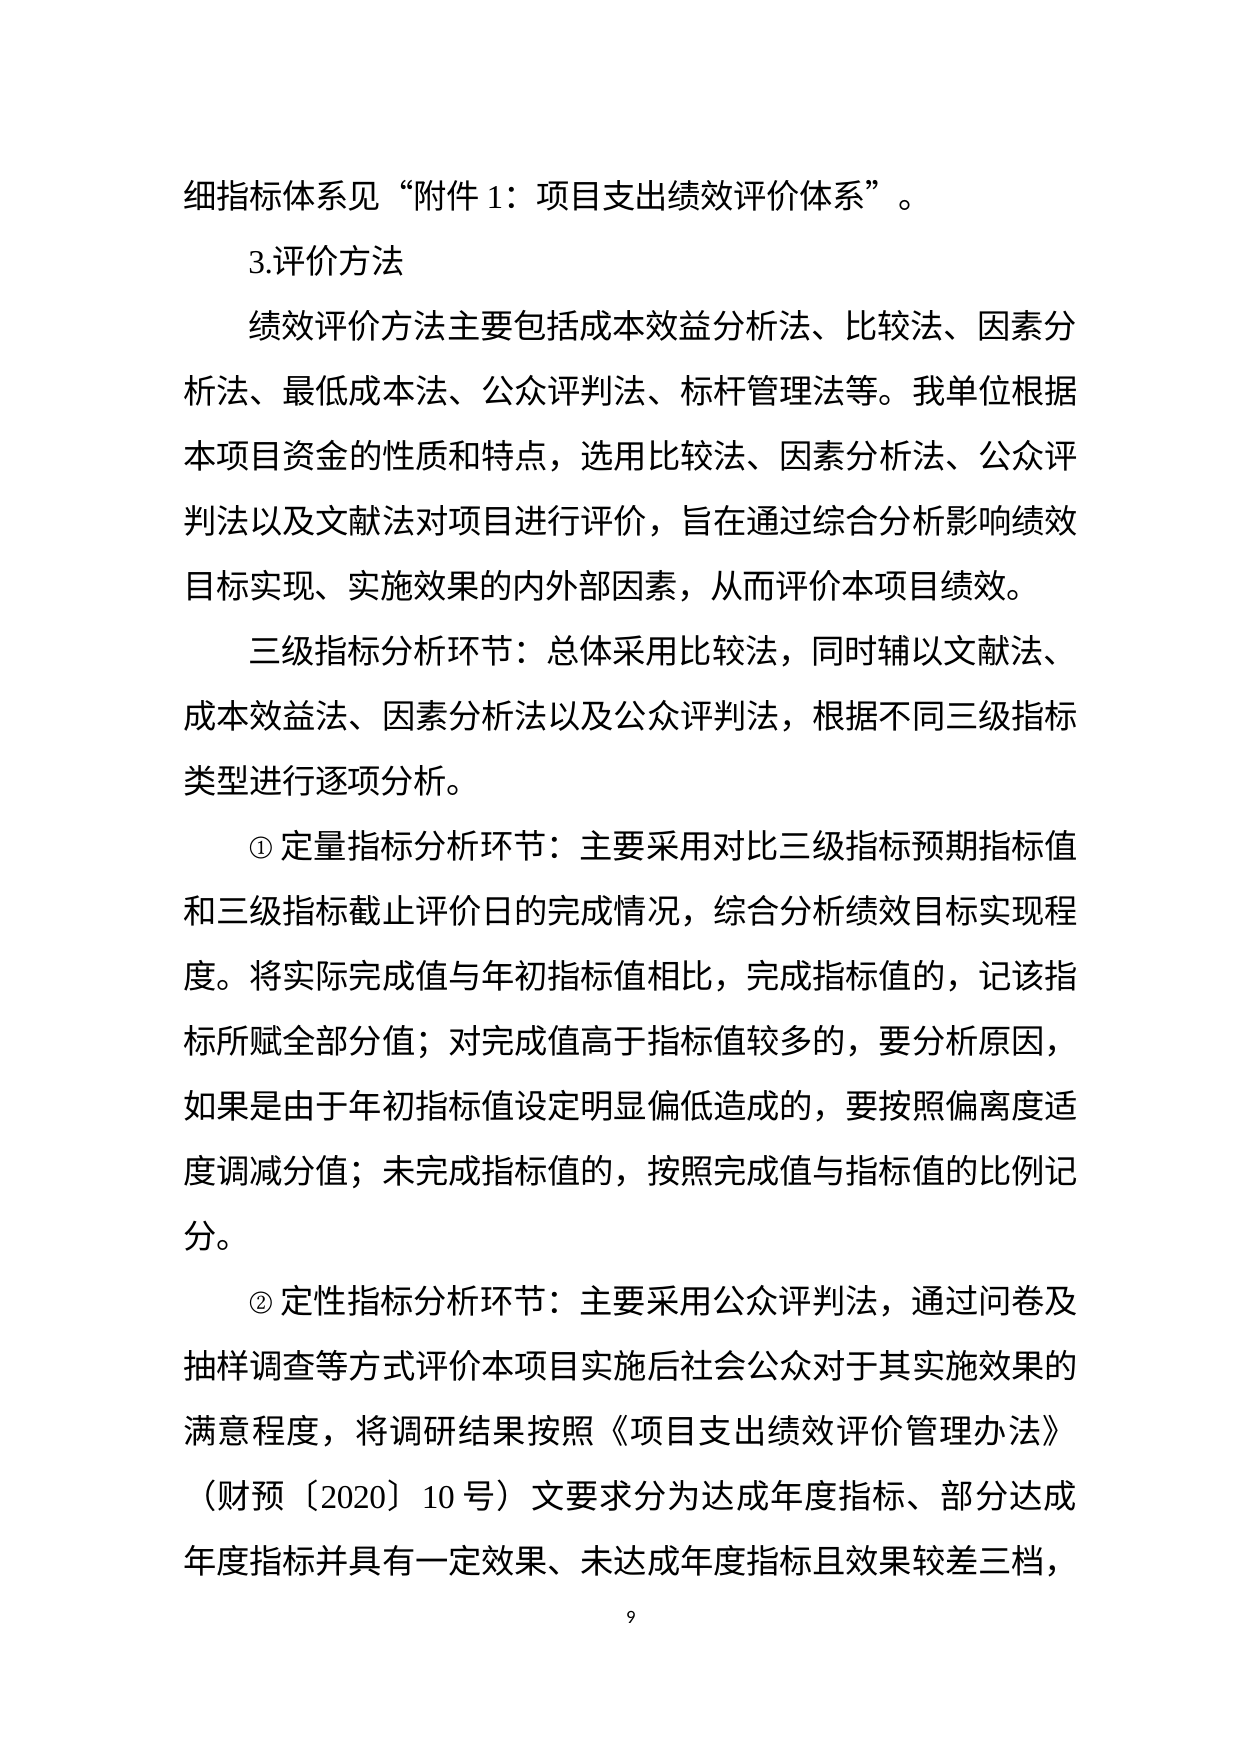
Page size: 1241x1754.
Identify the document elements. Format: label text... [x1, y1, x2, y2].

text 绩效评价方法主要包括成本效益分析法、比较法、因素分析法、最低成本法、公众评判法、标杆管理法等。我单位根据本项目资金的性质和特点，选用比较法、因素分析法、公众评判法以及文献法对项目进行评价，旨在通过综合分析影响绩效目标实现、实施效果的内外部因素，从而评价本项目绩效。 [183, 292, 1078, 617]
text 3.评价方法 [183, 227, 1078, 292]
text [183, 1267, 1078, 1592]
text 三级指标分析环节：总体采用比较法，同时辅以文献法、成本效益法、因素分析法以及公众评判法，根据不同三级指标类型进行逐项分析。 [183, 617, 1078, 812]
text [183, 162, 1078, 227]
text ①定量指标分析环节：主要采用对比三级指标预期指标值和三级指标截止评价日的完成情况，综合分析绩效目标实现程度。将实际完成值与年初指标值相比，完成指标值的，记该指标所赋全部分值；对完成值高于指标值较多的，要分析原因，如果是由于年初指标值设定明显偏低造成的，要按照偏离度适度调减分值；未完成指标值的，按照完成值与指标值的比例记分。 [183, 812, 1078, 1267]
